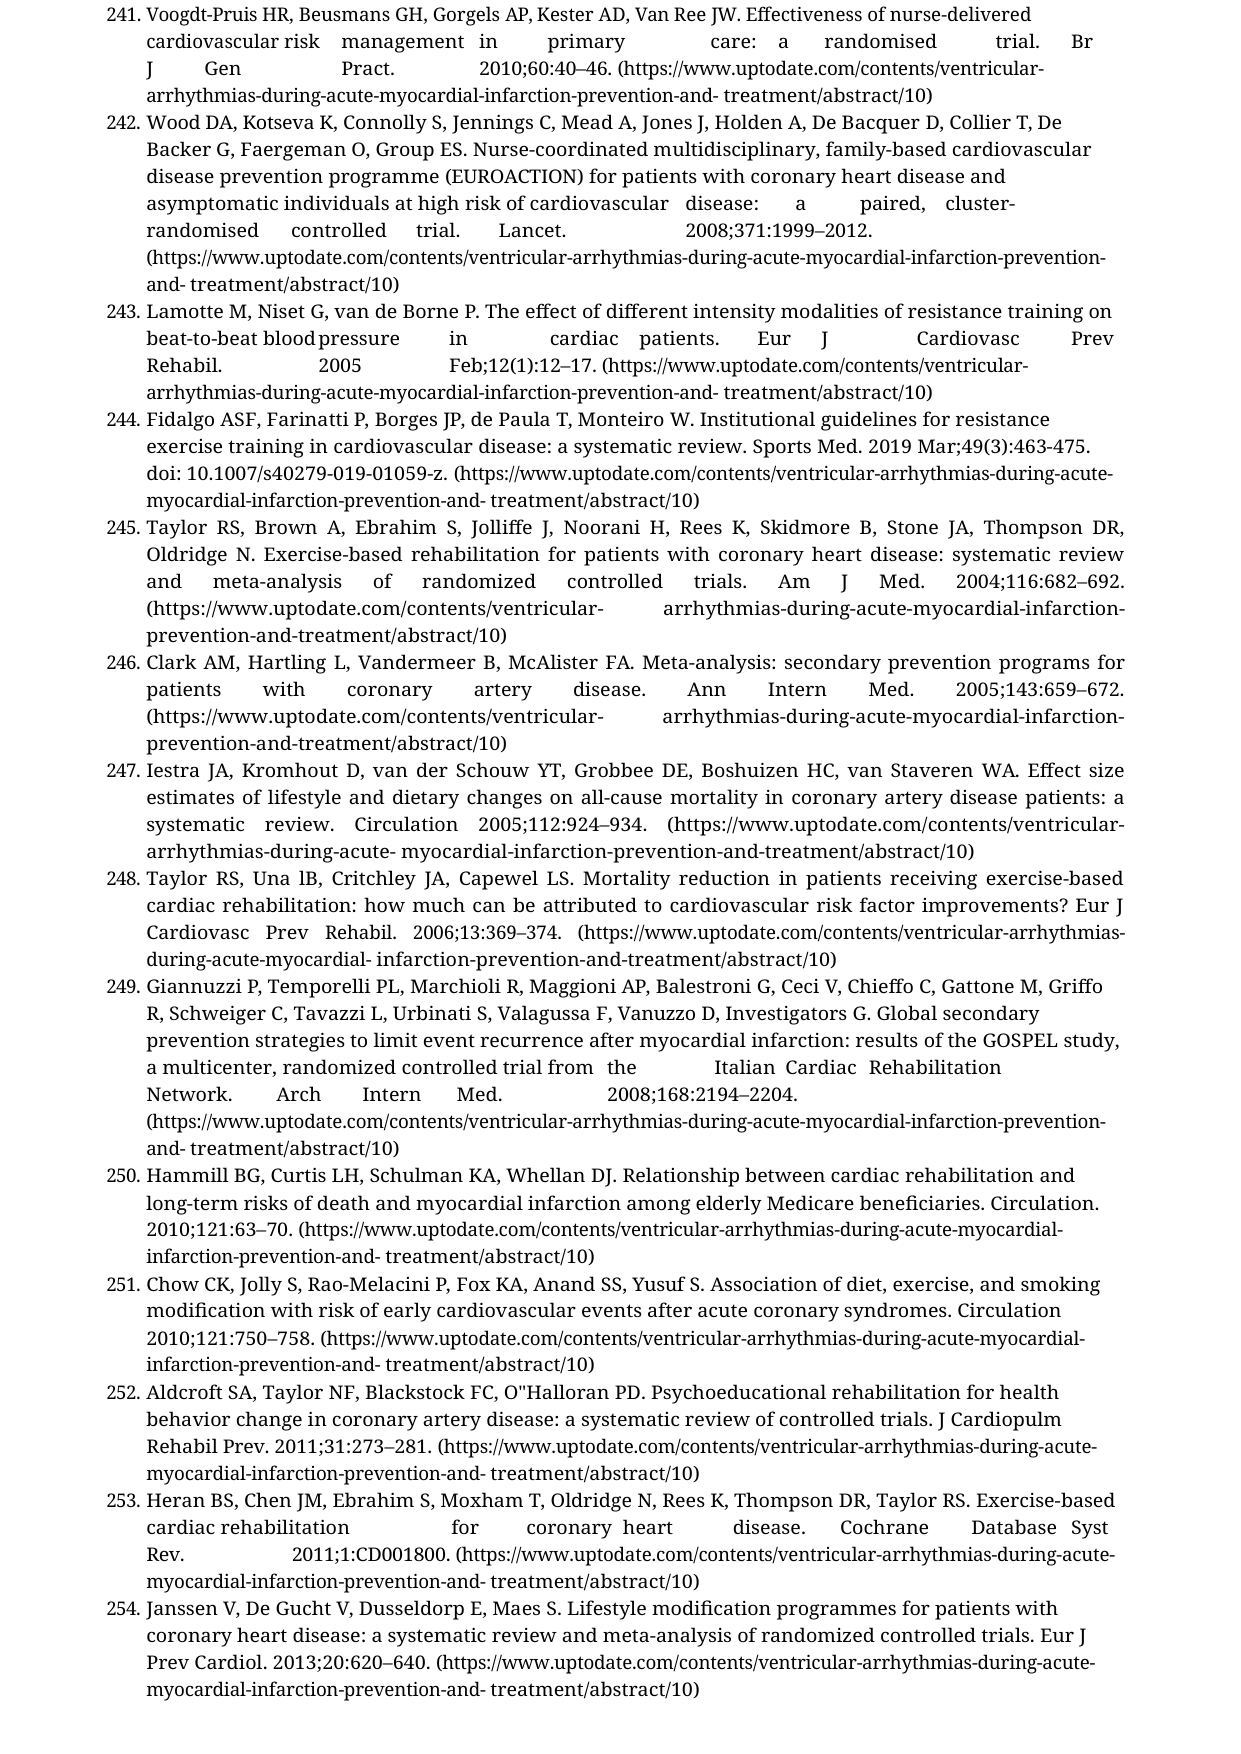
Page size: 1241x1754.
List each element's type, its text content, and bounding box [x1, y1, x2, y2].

list Heran BS, Chen JM, Ebrahim S, Moxham T, Oldridge N, Rees K, Thompson DR, Taylor RS. Exercise-based cardiac rehabilitation for coronary heart disease. Cochrane Database Syst Rev. 2011;1:CD001800. (https://www.uptodate.com/contents/ventricular-arrhythmias-during-acute-myocardial-infarction-prevention-and- treatment/abstract/10) [106, 1487, 1125, 1593]
list Clark AM, Hartling L, Vandermeer B, McAlister FA. Meta-analysis: secondary prevention programs for patients with coronary artery disease. Ann Intern Med. 2005;143:659–672. (https://www.uptodate.com/contents/ventricular- arrhythmias-during-acute-myocardial-infarction-prevention-and-treatment/abstract/10) [106, 649, 1125, 756]
list Hammill BG, Curtis LH, Schulman KA, Whellan DJ. Relationship between cardiac rehabilitation and long-term risks of death and myocardial infarction among elderly Medicare beneficiaries. Circulation. 2010;121:63–70. (https://www.uptodate.com/contents/ventricular-arrhythmias-during-acute-myocardial-infarction-prevention-and- treatment/abstract/10) [106, 1163, 1126, 1269]
list Lamotte M, Niset G, van de Borne P. The effect of different intensity modalities of resistance training on beat-to-beat blood pressure in cardiac patients. Eur J Cardiovasc Prev Rehabil. 2005 Feb;12(1):12–17. (https://www.uptodate.com/contents/ventricular-arrhythmias-during-acute-myocardial-infarction-prevention-and- treatment/abstract/10) [106, 298, 1125, 405]
list Iestra JA, Kromhout D, van der Schouw YT, Grobbee DE, Boshuizen HC, van Staveren WA. Effect size estimates of lifestyle and dietary changes on all-cause mortality in coronary artery disease patients: a systematic review. Circulation 2005;112:924–934. (https://www.uptodate.com/contents/ventricular-arrhythmias-during-acute- myocardial-infarction-prevention-and-treatment/abstract/10) [106, 757, 1126, 864]
list Janssen V, De Gucht V, Dusseldorp E, Maes S. Lifestyle modification programmes for patients with coronary heart disease: a systematic review and meta-analysis of randomized controlled trials. Eur J Prev Cardiol. 2013;20:620–640. (https://www.uptodate.com/contents/ventricular-arrhythmias-during-acute-myocardial-infarction-prevention-and- treatment/abstract/10) [106, 1595, 1125, 1702]
list Aldcroft SA, Taylor NF, Blackstock FC, O"Halloran PD. Psychoeducational rehabilitation for health behavior change in coronary artery disease: a systematic review of controlled trials. J Cardiopulm Rehabil Prev. 2011;31:273–281. (https://www.uptodate.com/contents/ventricular-arrhythmias-during-acute-myocardial-infarction-prevention-and- treatment/abstract/10) [106, 1379, 1125, 1485]
list Chow CK, Jolly S, Rao-Melacini P, Fox KA, Anand SS, Yusuf S. Association of diet, exercise, and smoking modification with risk of early cardiovascular events after acute coronary syndromes. Circulation 2010;121:750–758. (https://www.uptodate.com/contents/ventricular-arrhythmias-during-acute-myocardial-infarction-prevention-and- treatment/abstract/10) [106, 1271, 1126, 1377]
list Fidalgo ASF, Farinatti P, Borges JP, de Paula T, Monteiro W. Institutional guidelines for resistance exercise training in cardiovascular disease: a systematic review. Sports Med. 2019 Mar;49(3):463-475. doi: 10.1007/s40279-019-01059-z. (https://www.uptodate.com/contents/ventricular-arrhythmias-during-acute-myocardial-infarction-prevention-and- treatment/abstract/10) [106, 406, 1125, 513]
list Giannuzzi P, Temporelli PL, Marchioli R, Maggioni AP, Balestroni G, Ceci V, Chieffo C, Gattone M, Griffo R, Schweiger C, Tavazzi L, Urbinati S, Valagussa F, Vanuzzo D, Investigators G. Global secondary prevention strategies to limit event recurrence after myocardial infarction: results of the GOSPEL study, a multicenter, randomized controlled trial from the Italian Cardiac Rehabilitation Network. Arch Intern Med. 2008;168:2194–2204. (https://www.uptodate.com/contents/ventricular-arrhythmias-during-acute-myocardial-infarction-prevention-and- treatment/abstract/10) [106, 974, 1125, 1161]
list Taylor RS, Brown A, Ebrahim S, Jolliffe J, Noorani H, Rees K, Skidmore B, Stone JA, Thompson DR, Oldridge N. Exercise-based rehabilitation for patients with coronary heart disease: systematic review and meta-analysis of randomized controlled trials. Am J Med. 2004;116:682–692. (https://www.uptodate.com/contents/ventricular- arrhythmias-during-acute-myocardial-infarction-prevention-and-treatment/abstract/10) [106, 514, 1126, 648]
list Taylor RS, Una lB, Critchley JA, Capewel LS. Mortality reduction in patients receiving exercise-based cardiac rehabilitation: how much can be attributed to cardiovascular risk factor improvements? Eur J Cardiovasc Prev Rehabil. 2006;13:369–374. (https://www.uptodate.com/contents/ventricular-arrhythmias-during-acute-myocardial- infarction-prevention-and-treatment/abstract/10) [106, 866, 1125, 972]
list Wood DA, Kotseva K, Connolly S, Jennings C, Mead A, Jones J, Holden A, De Bacquer D, Collier T, De Backer G, Faergeman O, Group ES. Nurse-coordinated multidisciplinary, family-based cardiovascular disease prevention programme (EUROACTION) for patients with coronary heart disease and asymptomatic individuals at high risk of cardiovascular disease: a paired, cluster-randomised controlled trial. Lancet. 2008;371:1999–2012. (https://www.uptodate.com/contents/ventricular-arrhythmias-during-acute-myocardial-infarction-prevention-and- treatment/abstract/10) [106, 109, 1126, 297]
list Voogdt-Pruis HR, Beusmans GH, Gorgels AP, Kester AD, Van Ree JW. Effectiveness of nurse-delivered cardiovascular risk management in primary care: a randomised trial. Br J Gen Pract. 2010;60:40–46. (https://www.uptodate.com/contents/ventricular-arrhythmias-during-acute-myocardial-infarction-prevention-and- treatment/abstract/10) [106, 1, 1126, 108]
